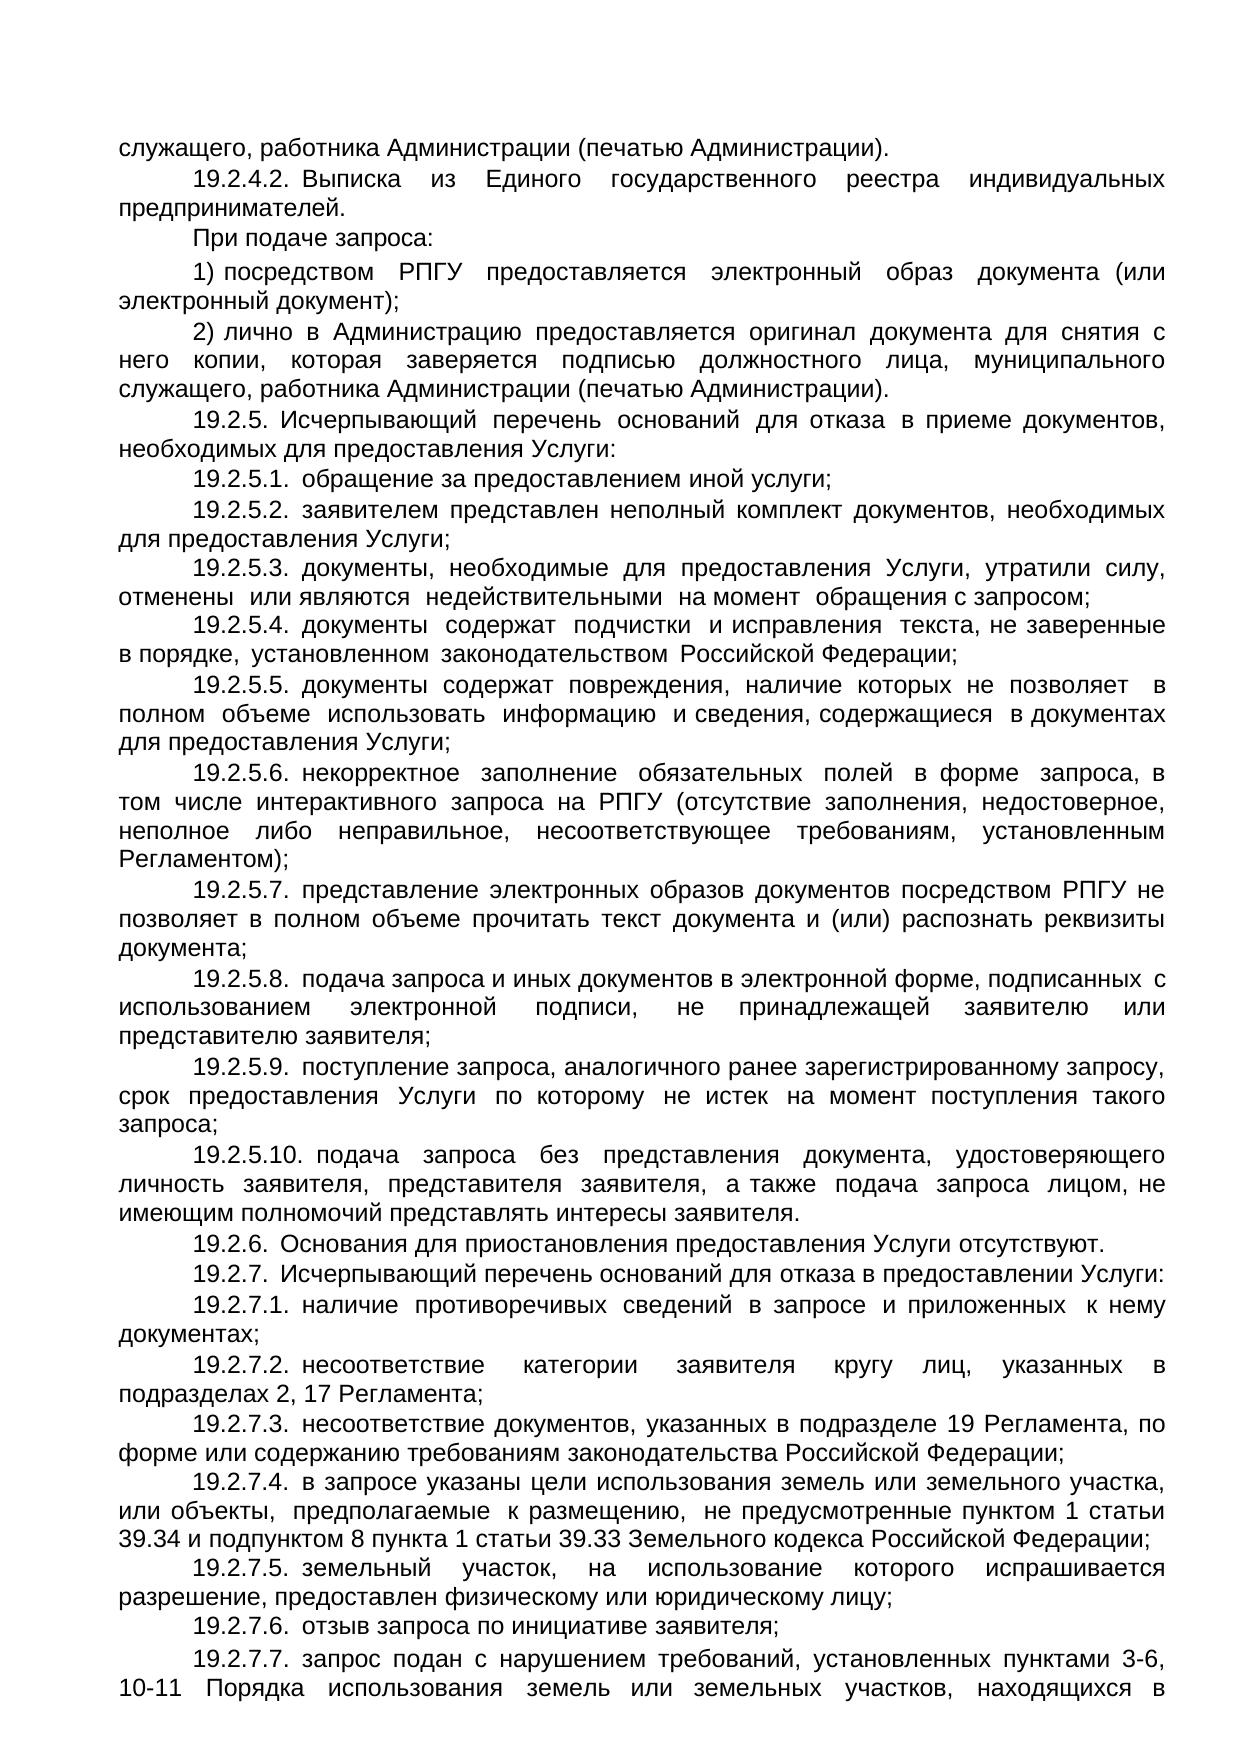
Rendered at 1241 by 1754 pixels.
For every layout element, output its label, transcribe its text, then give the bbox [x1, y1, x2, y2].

list документы содержат повреждения, наличие которых не позволяет в полном объеме использовать информацию и сведения, содержащиеся в документах для предоставления Услуги; [118, 670, 1166, 756]
list отзыв запроса по инициативе заявителя; [192, 1611, 1166, 1639]
list документы, необходимые для предоставления Услуги, утратили силу, отменены или являются недействительными на момент обращения с запросом; [118, 553, 1166, 610]
list Выписка из Единого государственного реестра индивидуальных предпринимателей. [118, 164, 1166, 221]
list представление электронных образов документов посредством РПГУ не позволяет в полном объеме прочитать текст документа и (или) распознать реквизиты документа; [118, 875, 1166, 962]
list поступление запроса, аналогичного ранее зарегистрированному запросу, срок предоставления Услуги по которому не истек на момент поступления такого запроса; [118, 1052, 1166, 1138]
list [118, 133, 1166, 162]
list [118, 1644, 1166, 1702]
list некорректное заполнение обязательных полей в форме запроса, в том числе интерактивного запроса на РПГУ (отсутствие заполнения, недостоверное, неполное либо неправильное, несоответствующее требованиям, установленным Регламентом); [118, 758, 1166, 873]
list подача запроса без представления документа, удостоверяющего личность заявителя, представителя заявителя, а также подача запроса лицом, не имеющим полномочий представлять интересы заявителя. [118, 1140, 1166, 1227]
list посредством РПГУ предоставляется электронный образ документа (или электронный документ); [118, 257, 1166, 314]
list Исчерпывающий перечень оснований для отказа в предоставлении Услуги: [118, 1259, 1166, 1288]
list обращение за предоставлением иной услуги; [192, 464, 1166, 493]
list в запросе указаны цели использования земель или земельного участка, или объекты, предполагаемые к размещению, не предусмотренные пунктом 1 статьи 39.34 и подпунктом 8 пункта 1 статьи 39.33 Земельного кодекса Российской Федерации; [118, 1467, 1166, 1553]
list несоответствие категории заявителя кругу лиц, указанных в подразделах 2, 17 Регламента; [118, 1350, 1166, 1407]
list документы содержат подчистки и исправления текста, не заверенные в порядке, установленном законодательством Российской Федерации; [118, 610, 1166, 668]
text При подаче запроса: [192, 223, 1166, 252]
list земельный участок, на использование которого испрашивается разрешение, предоставлен физическому или юридическому лицу; [118, 1553, 1166, 1611]
list наличие противоречивых сведений в запросе и приложенных к нему документах; [118, 1290, 1166, 1348]
list подача запроса и иных документов в электронной форме, подписанных с использованием электронной подписи, не принадлежащей заявителю или представителю заявителя; [118, 964, 1166, 1050]
list несоответствие документов, указанных в подразделе 19 Регламента, по форме или содержанию требованиям законодательства Российской Федерации; [118, 1409, 1166, 1467]
list заявителем представлен неполный комплект документов, необходимых для предоставления Услуги; [118, 495, 1166, 553]
list Исчерпывающий перечень оснований для отказа в приеме документов, необходимых для предоставления Услуги: [118, 405, 1166, 462]
list Основания для приостановления предоставления Услуги отсутствуют. [118, 1229, 1166, 1257]
